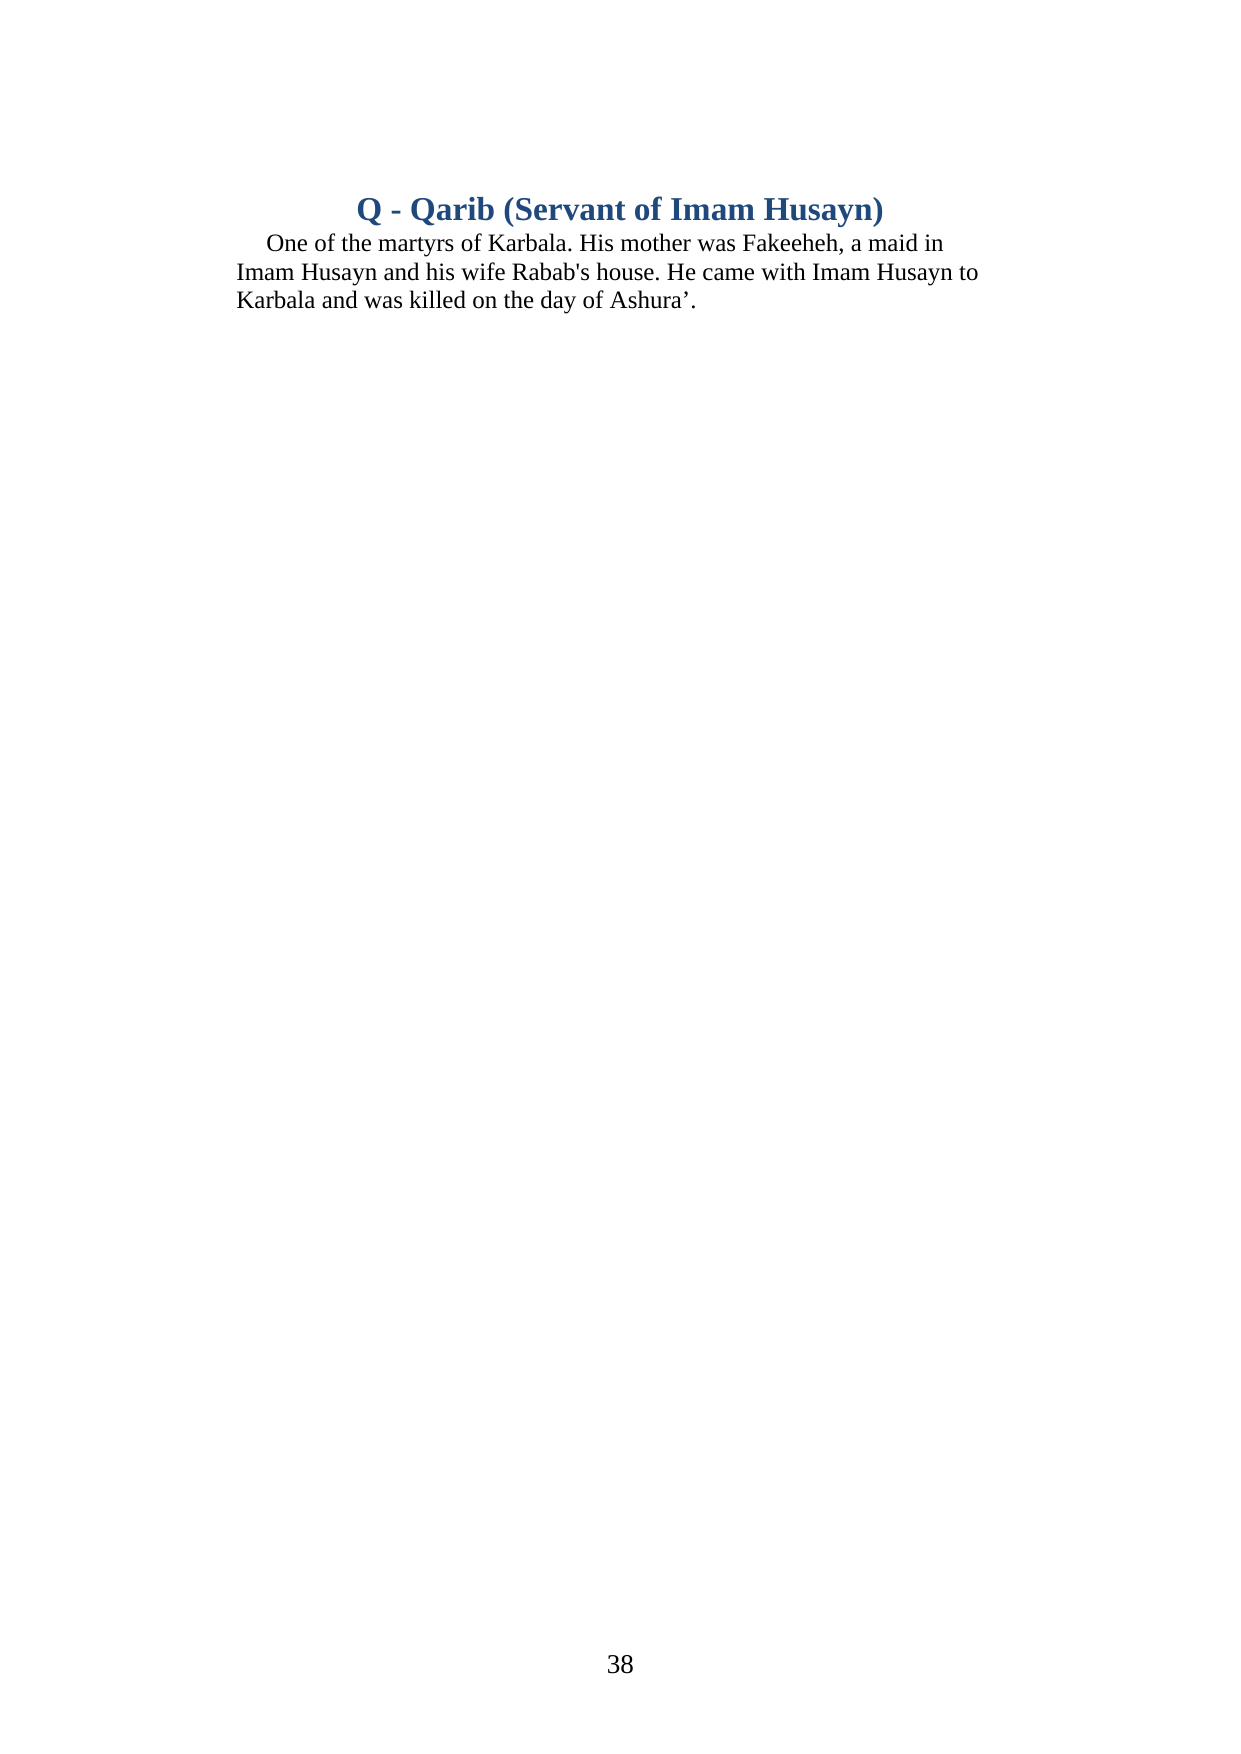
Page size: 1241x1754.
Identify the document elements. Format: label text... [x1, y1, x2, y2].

text One of the martyrs of Karbala. His mother was Fakeeheh, a maid in Imam Husayn and his wife Rabab's house. He came with Imam Husayn to Karbala and was killed on the day of Ashura’. [236, 228, 1004, 314]
subtitle Q - Qarib (Servant of Imam Husayn) [236, 190, 1004, 228]
